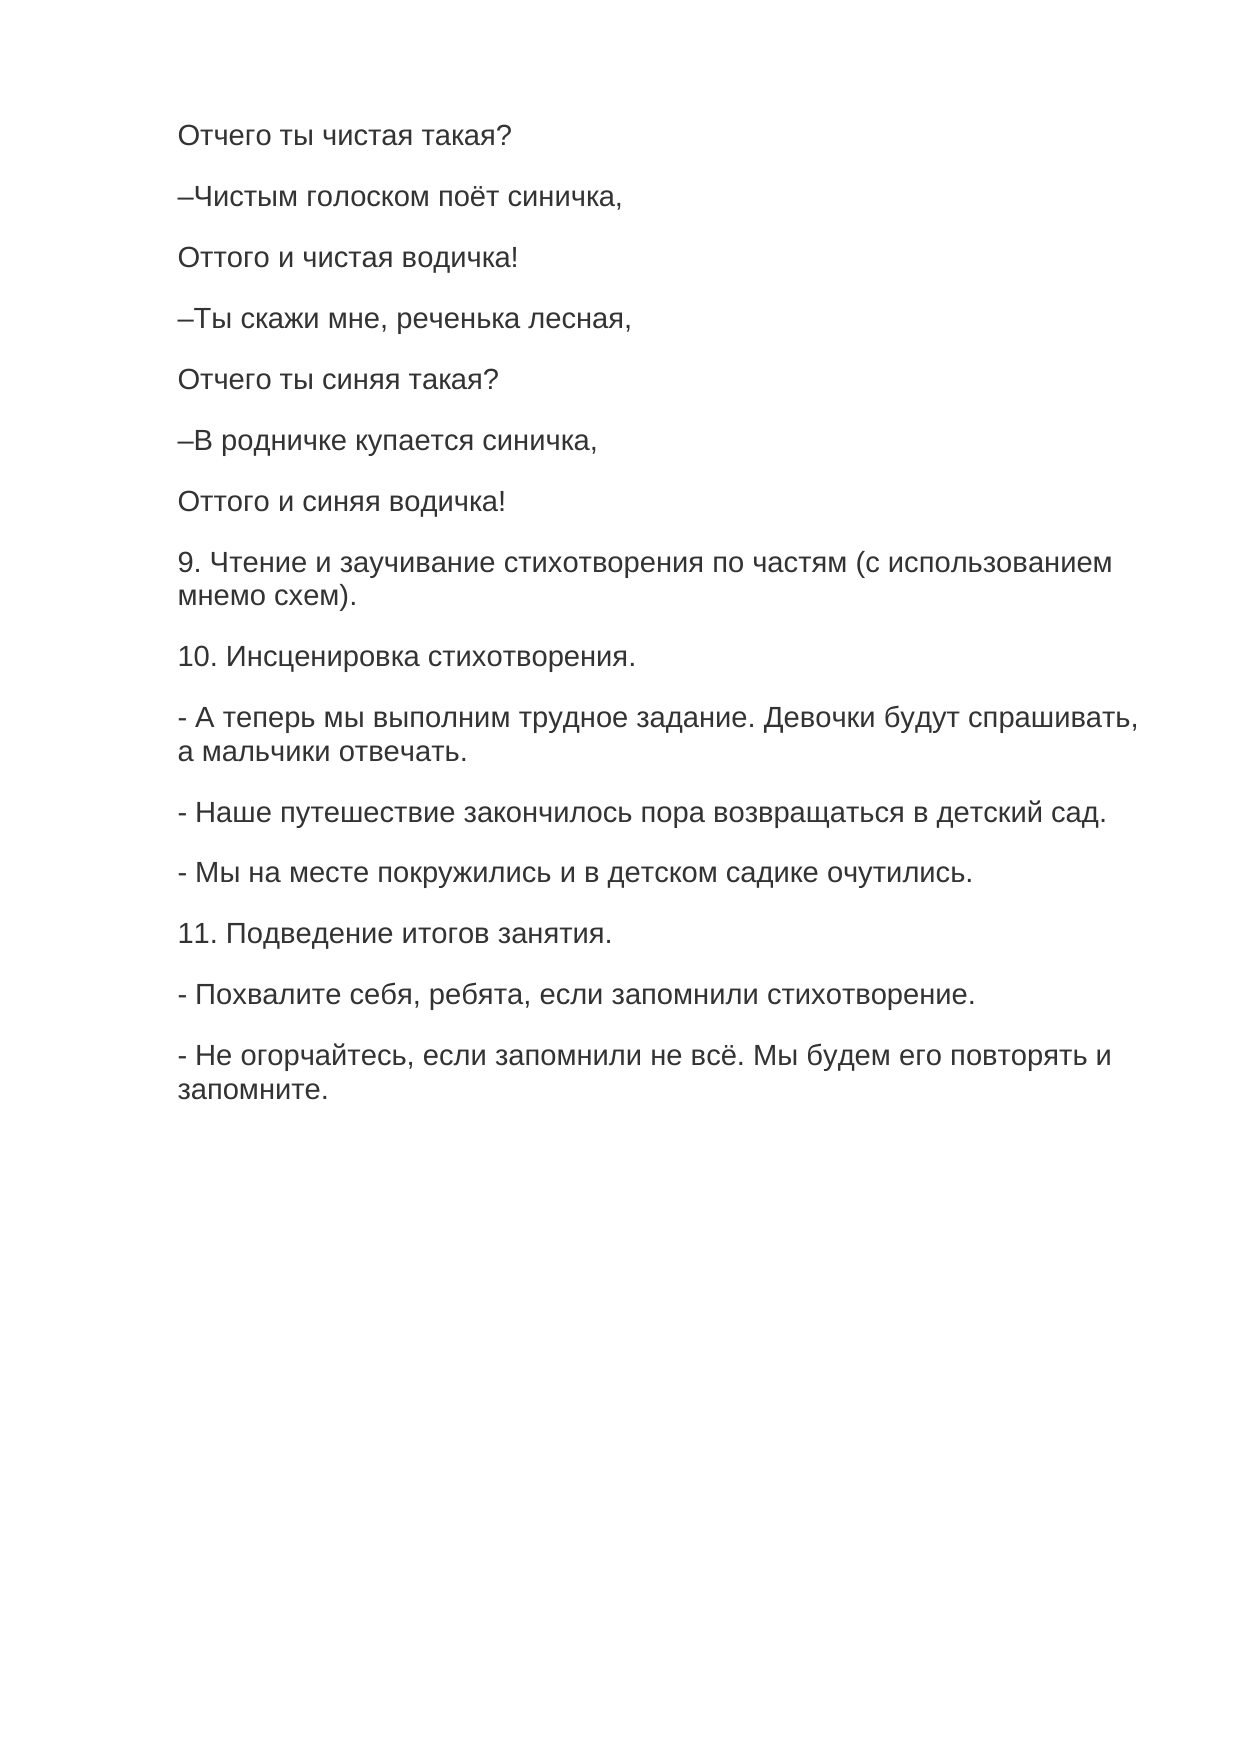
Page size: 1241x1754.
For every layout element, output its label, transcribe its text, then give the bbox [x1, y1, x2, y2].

text 10. Инсценировка стихотворения. [177, 639, 1152, 673]
text - А теперь мы выполним трудное задание. Девочки будут спрашивать, а мальчики отвечать. [177, 700, 1152, 767]
text Отчего ты синяя такая? [177, 362, 1152, 395]
text - Похвалите себя, ребята, если запомнили стихотворение. [177, 977, 1152, 1011]
text Оттого и чистая водичка! [177, 240, 1152, 273]
text –Чистым голоском поёт синичка, [177, 179, 1152, 213]
text Оттого и синяя водичка! [177, 484, 1152, 517]
text Отчего ты чистая такая? [177, 118, 1152, 152]
text 9. Чтение и заучивание стихотворения по частям (с использованием мнемо схем). [177, 545, 1152, 612]
text –Ты скажи мне, реченька лесная, [177, 301, 1152, 334]
text –В родничке купается синичка, [177, 423, 1152, 456]
text - Наше путешествие закончилось пора возвращаться в детский сад. [177, 794, 1152, 828]
text - Мы на месте покружились и в детском садике очутились. [177, 856, 1152, 889]
text - Не огорчайтесь, если запомнили не всё. Мы будем его повторять и запомните. [177, 1038, 1152, 1105]
text 11. Подведение итогов занятия. [177, 916, 1152, 950]
